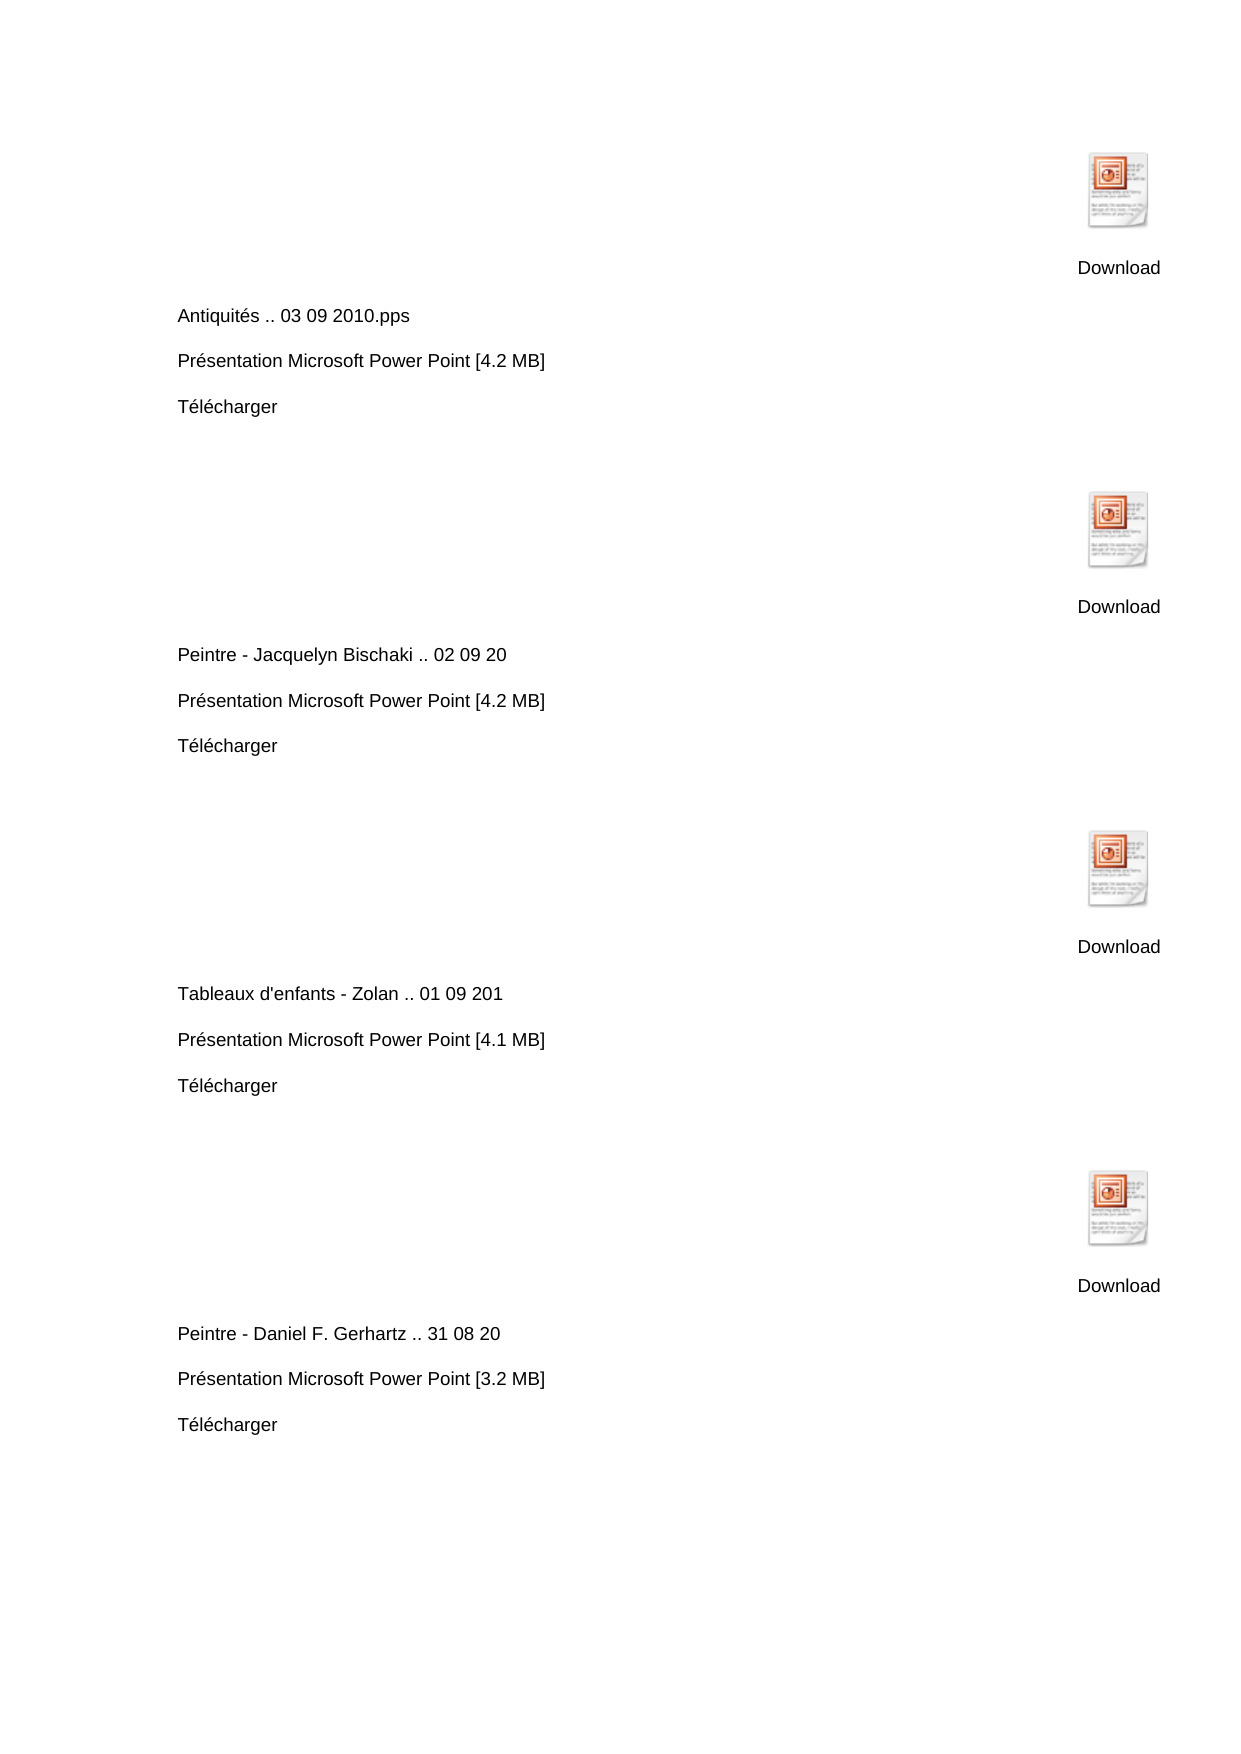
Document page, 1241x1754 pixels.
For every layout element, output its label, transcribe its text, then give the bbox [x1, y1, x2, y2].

text Présentation Microsoft Power Point [4.2 MB] [177, 689, 1063, 711]
text Télécharger [177, 396, 1063, 417]
table_header [1076, 1166, 1168, 1273]
text Peintre - Daniel F. Gerhartz .. 31 08 20 [177, 1323, 1063, 1344]
text Tableaux d'enfants - Zolan .. 01 09 201 [177, 983, 1063, 1005]
text Télécharger [177, 1414, 1063, 1435]
text Antiquités .. 03 09 2010.pps [177, 304, 1063, 326]
table_header [1076, 487, 1168, 594]
table_cell Download [1076, 595, 1168, 644]
picture [1077, 827, 1157, 908]
text Présentation Microsoft Power Point [4.2 MB] [177, 350, 1063, 372]
picture [1077, 488, 1157, 569]
text Peintre - Jacquelyn Bischaki .. 02 09 20 [177, 644, 1063, 665]
text Présentation Microsoft Power Point [3.2 MB] [177, 1368, 1063, 1390]
table_header [1076, 148, 1168, 255]
picture [1077, 1167, 1157, 1247]
table_header [1076, 826, 1168, 934]
table_cell Download [1076, 934, 1168, 983]
table_cell Download [1076, 255, 1168, 304]
text Télécharger [177, 1074, 1063, 1096]
text Présentation Microsoft Power Point [4.1 MB] [177, 1029, 1063, 1050]
text Télécharger [177, 735, 1063, 757]
picture [1077, 149, 1157, 229]
table_cell Download [1076, 1273, 1168, 1323]
